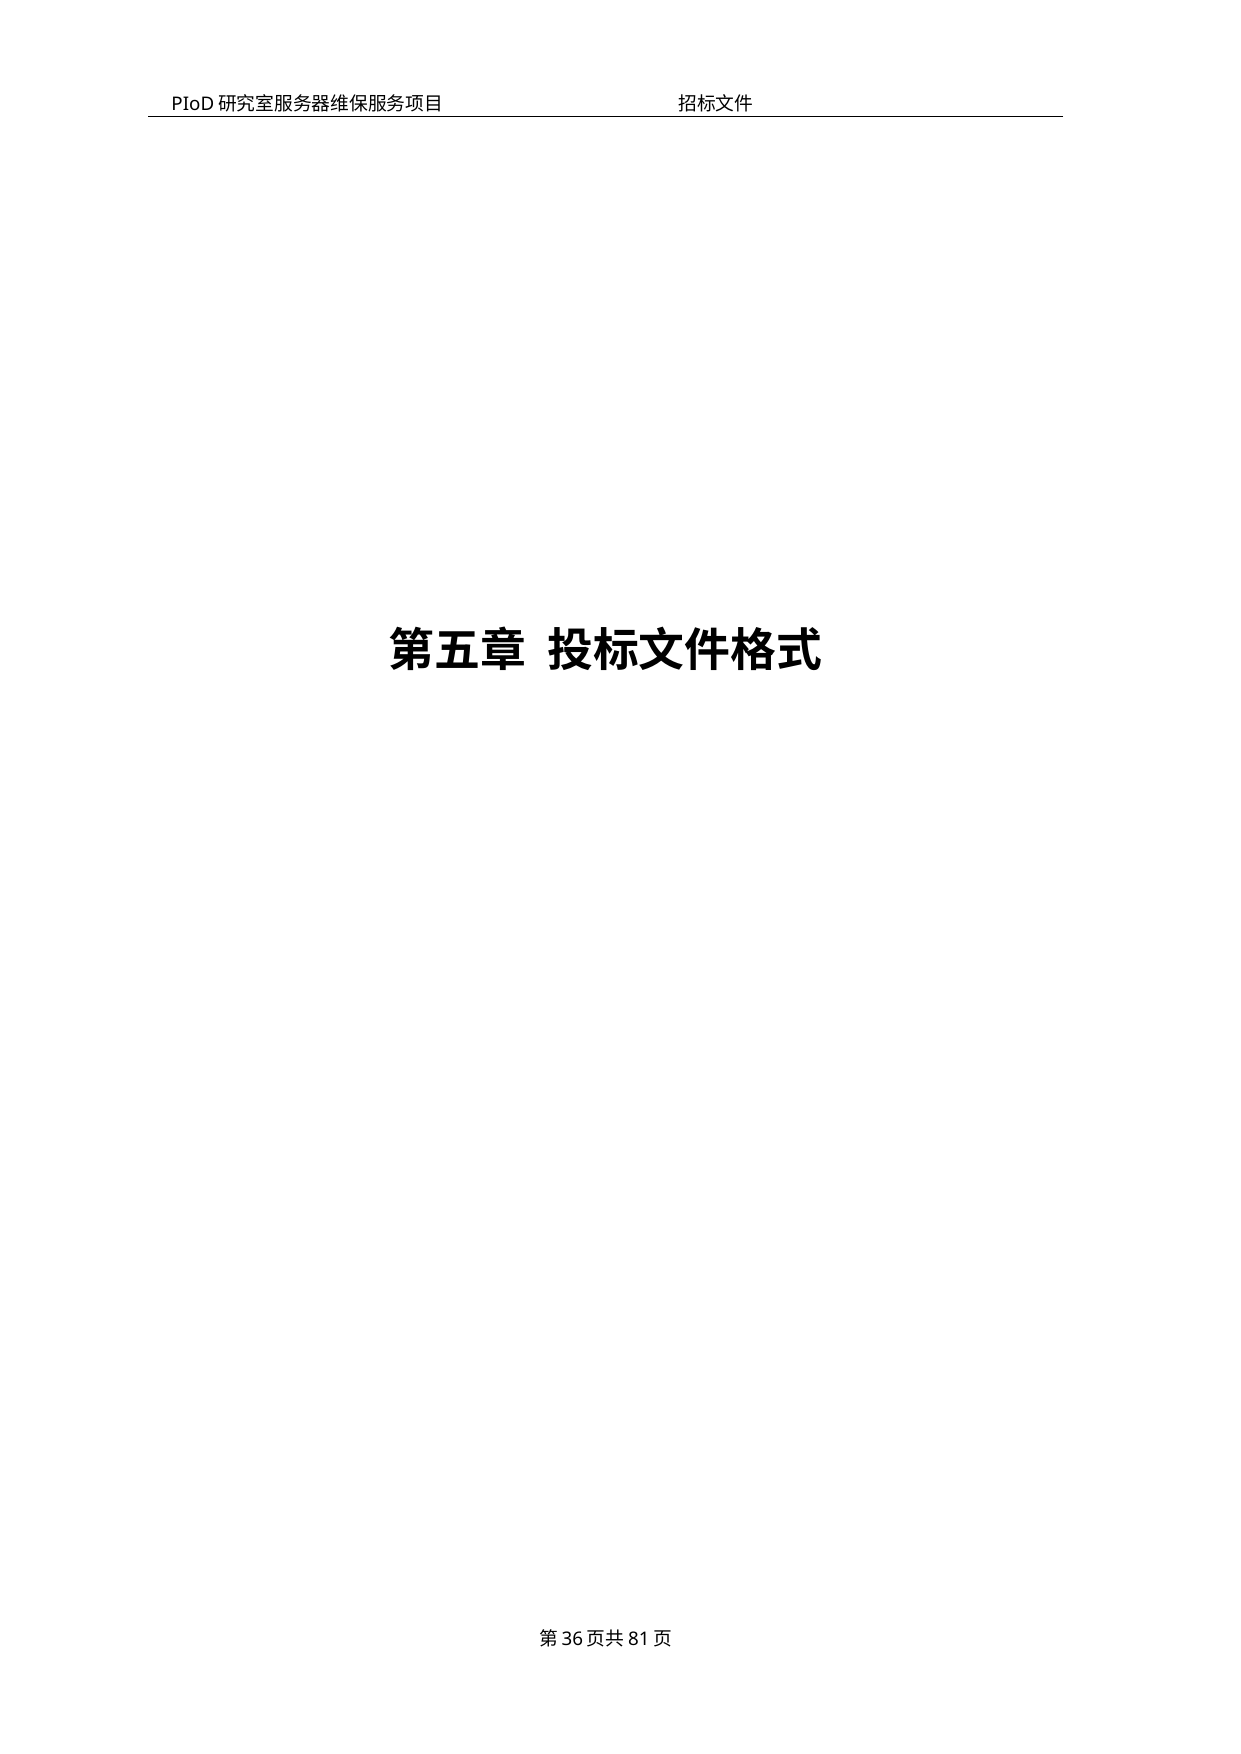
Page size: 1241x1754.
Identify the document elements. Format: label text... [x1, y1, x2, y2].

subtitle 第五章 投标文件格式 [148, 613, 1063, 679]
